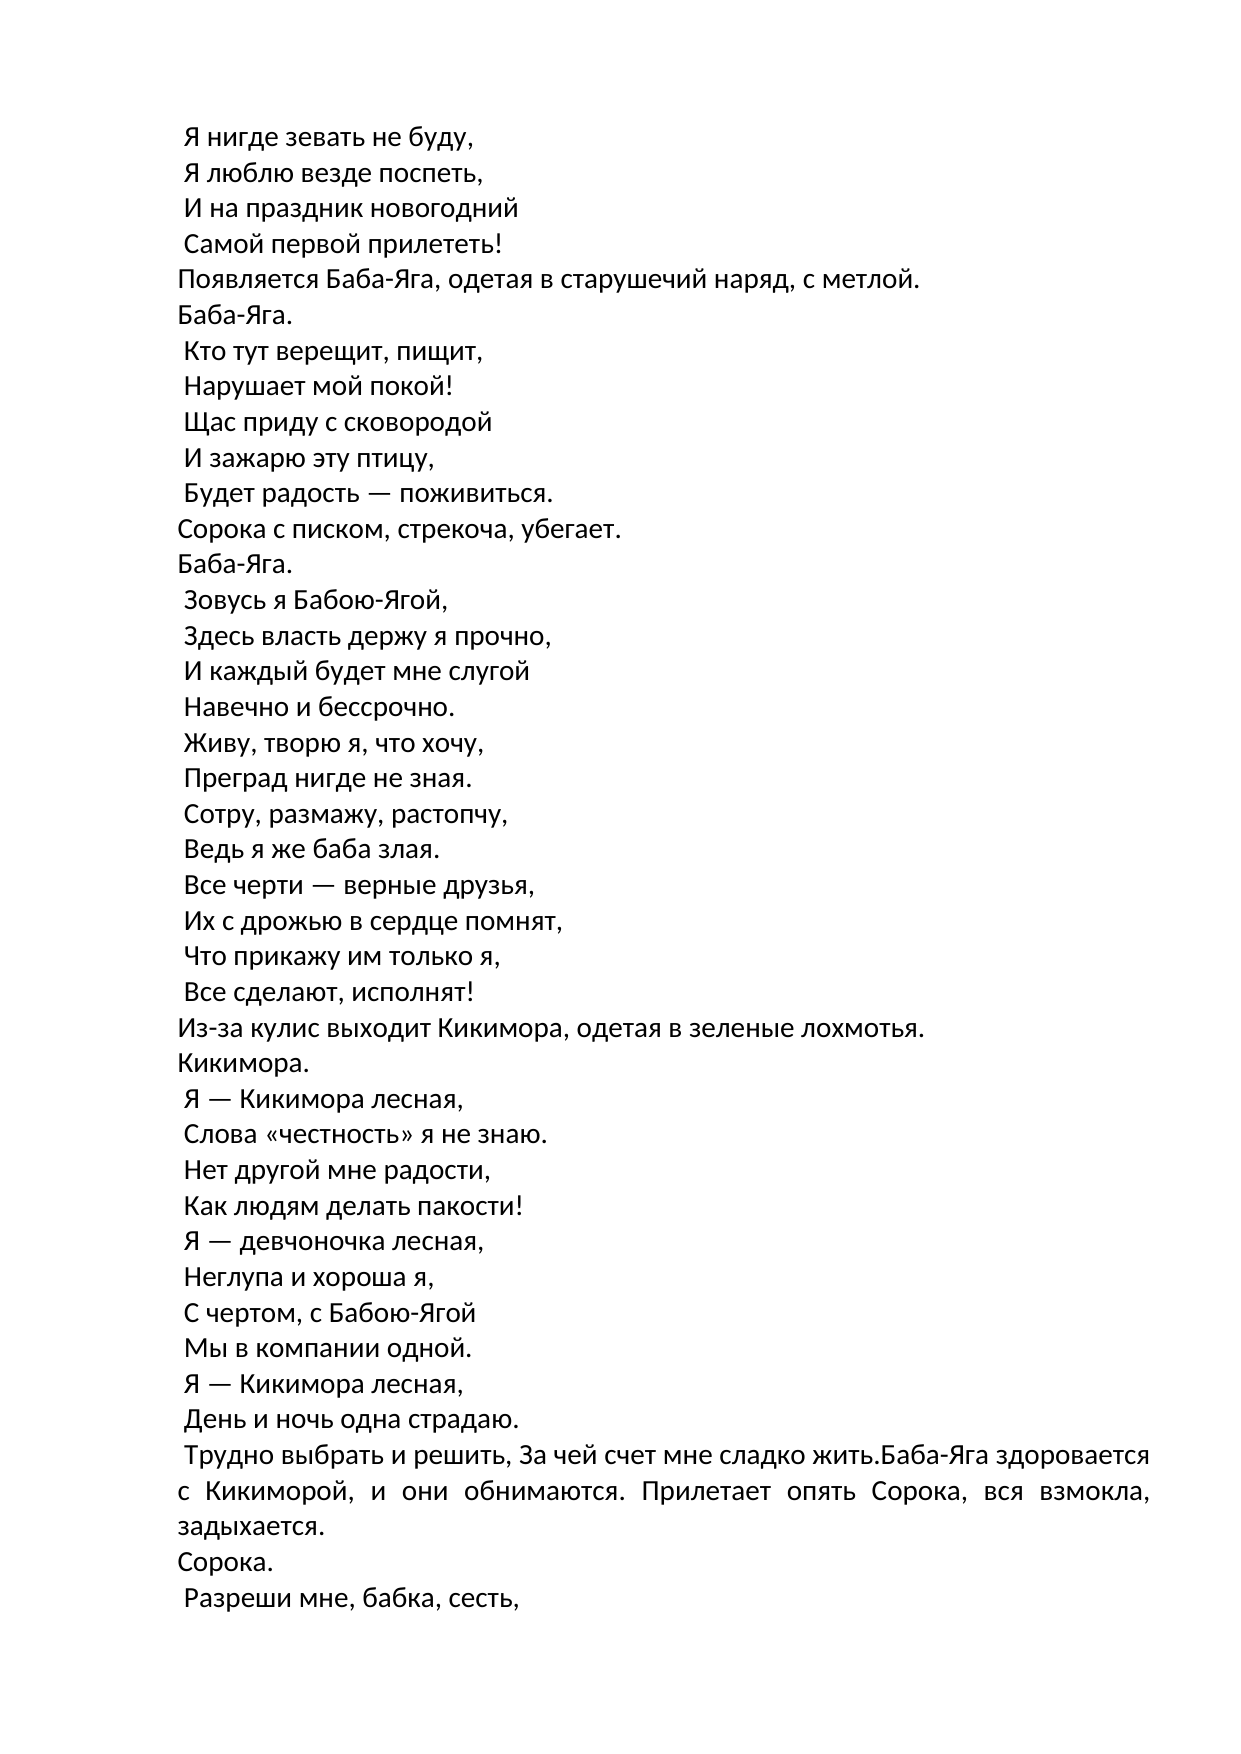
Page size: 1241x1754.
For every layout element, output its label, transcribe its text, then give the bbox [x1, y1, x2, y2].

text Все сделают, исполнят! [177, 973, 1152, 1009]
text Преград нигде не зная. [177, 759, 1152, 795]
text Навечно и бессрочно. [177, 688, 1152, 724]
text Я люблю везде поспеть, [177, 154, 1152, 189]
text Нарушает мой покой! [177, 367, 1152, 403]
text И на праздник новогодний [177, 189, 1152, 225]
text Трудно выбрать и решить, За чей счет мне сладко жить.Баба-Яга здоровается с Кикиморой, и они обнимаются. Прилетает опять Сорока, вся взмокла, задыхается. [177, 1436, 1152, 1543]
text И зажарю эту птицу, [177, 439, 1152, 474]
text Кто тут верещит, пищит, [177, 332, 1152, 367]
text Я — Кикимора лесная, [177, 1365, 1152, 1401]
text Разреши мне, бабка, сесть, [177, 1579, 1152, 1614]
text С чертом, с Бабою-Ягой [177, 1294, 1152, 1329]
text Появляется Баба-Яга, одетая в старушечий наряд, с метлой. [177, 261, 1152, 296]
text Нет другой мне радости, [177, 1151, 1152, 1187]
text Сорока. [177, 1543, 1152, 1579]
text Сорока с писком, стрекоча, убегает. [177, 510, 1152, 546]
text Ведь я же баба злая. [177, 831, 1152, 866]
text Зовусь я Бабою-Ягой, [177, 581, 1152, 617]
text Баба-Яга. [177, 296, 1152, 332]
text Будет радость — поживиться. [177, 474, 1152, 510]
text Я нигде зевать не буду, [177, 118, 1152, 154]
text Живу, творю я, что хочу, [177, 724, 1152, 759]
text Как людям делать пакости! [177, 1187, 1152, 1222]
text Слова «честность» я не знаю. [177, 1116, 1152, 1151]
text Их с дрожью в сердце помнят, [177, 902, 1152, 937]
text Здесь власть держу я прочно, [177, 617, 1152, 652]
text Баба-Яга. [177, 546, 1152, 581]
text Из-за кулис выходит Кикимора, одетая в зеленые лохмотья. [177, 1009, 1152, 1044]
text День и ночь одна страдаю. [177, 1401, 1152, 1436]
text Я — девчоночка лесная, [177, 1222, 1152, 1258]
text Мы в компании одной. [177, 1329, 1152, 1365]
text Самой первой прилететь! [177, 225, 1152, 261]
text Все черти — верные друзья, [177, 866, 1152, 902]
text Неглупа и хороша я, [177, 1258, 1152, 1294]
text Сотру, размажу, растопчу, [177, 795, 1152, 831]
text Я — Кикимора лесная, [177, 1080, 1152, 1116]
text Кикимора. [177, 1044, 1152, 1080]
text И каждый будет мне слугой [177, 652, 1152, 688]
text Что прикажу им только я, [177, 937, 1152, 973]
text Щас приду с сковородой [177, 403, 1152, 439]
